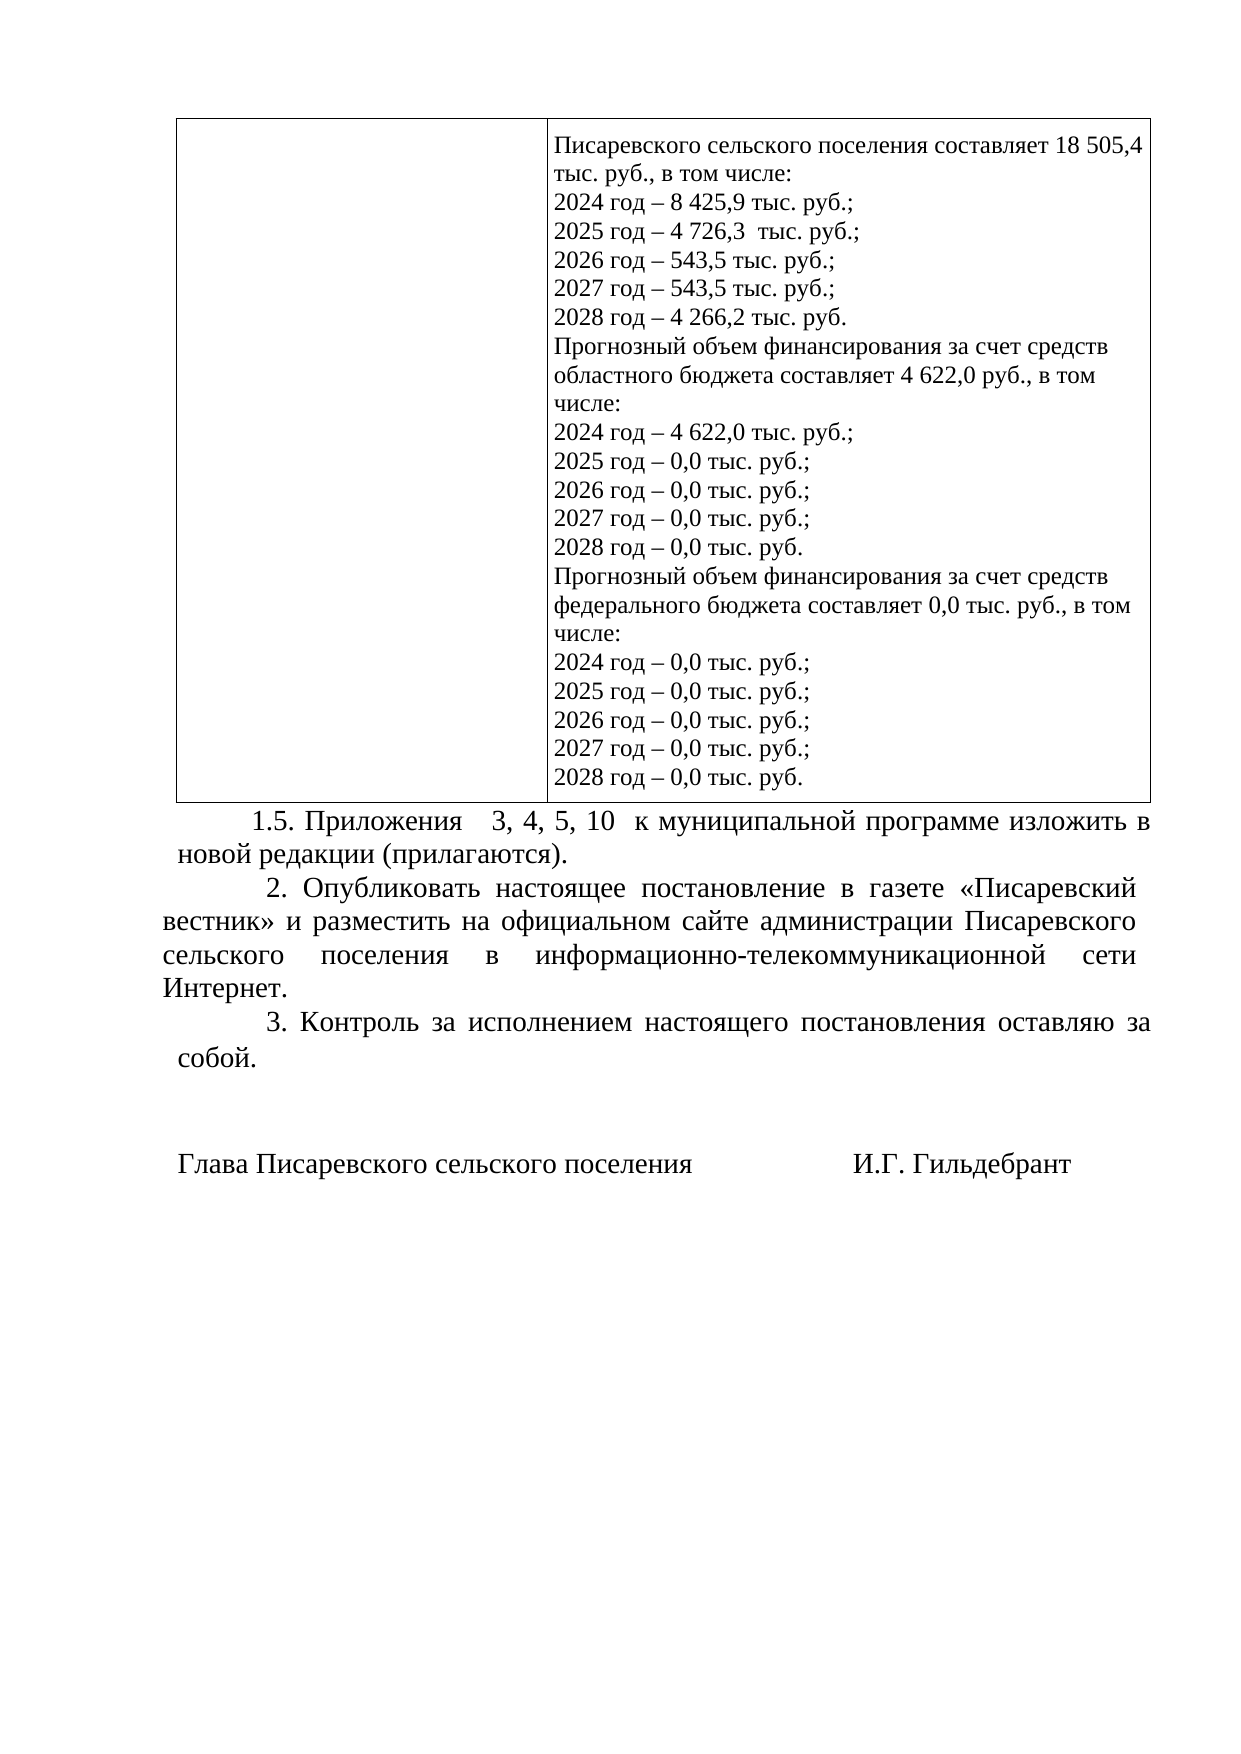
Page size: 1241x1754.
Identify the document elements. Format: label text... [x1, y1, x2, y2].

text Глава Писаревского сельского поселения И.Г. Гильдебрант [177, 1146, 1152, 1179]
text 1.5. Приложения 3, 4, 5, 10 к муниципальной программе изложить в новой редакции (прилагаются). [177, 803, 1152, 870]
text 2. Опубликовать настоящее постановление в газете «Писаревский вестник» и разместить на официальном сайте администрации Писаревского сельского поселения в информационно-телекоммуникационной сети Интернет. [162, 870, 1137, 1004]
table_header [177, 119, 547, 802]
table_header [548, 119, 1150, 802]
text 3. Контроль за исполнением настоящего постановления оставляю за собой. [177, 1004, 1152, 1074]
